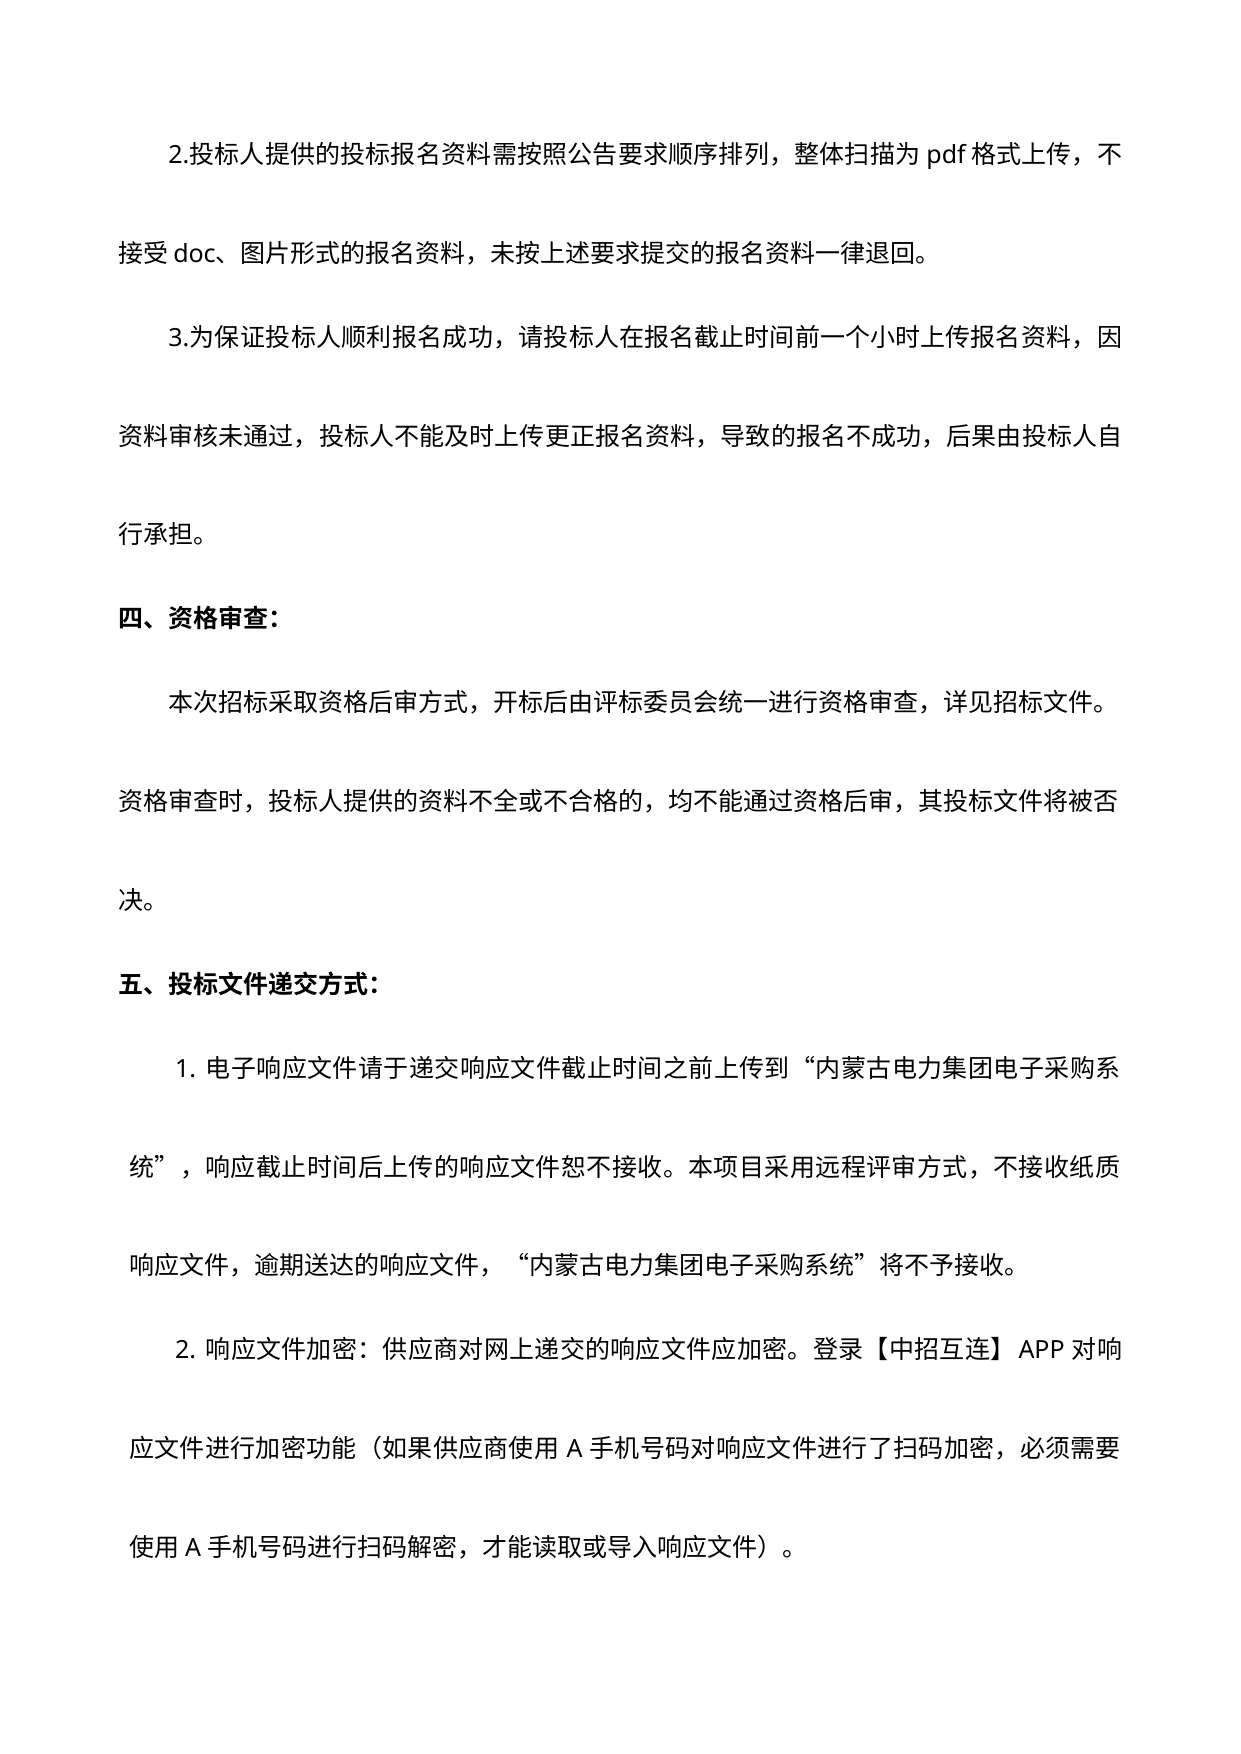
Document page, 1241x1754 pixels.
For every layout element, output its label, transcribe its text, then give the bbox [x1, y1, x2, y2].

text 本次招标采取资格后审方式，开标后由评标委员会统一进行资格审查，详见招标文件。资格审查时，投标人提供的资料不全或不合格的，均不能通过资格后审，其投标文件将被否决。 [118, 668, 1122, 931]
text 四、资格审查： [118, 584, 1122, 650]
text 2.投标人提供的投标报名资料需按照公告要求顺序排列，整体扫描为pdf格式上传，不接受doc、图片形式的报名资料，未按上述要求提交的报名资料一律退回。 [118, 120, 1122, 284]
text 五、投标文件递交方式： [118, 949, 1122, 1015]
text 3.为保证投标人顺利报名成功，请投标人在报名截止时间前一个小时上传报名资料，因资料审核未通过，投标人不能及时上传更正报名资料，导致的报名不成功，后果由投标人自行承担。 [118, 303, 1122, 566]
text 1. 电子响应文件请于递交响应文件截止时间之前上传到“内蒙古电力集团电子采购系统”，响应截止时间后上传的响应文件恕不接收。本项目采用远程评审方式，不接收纸质响应文件，逾期送达的响应文件，“内蒙古电力集团电子采购系统”将不予接收。 [129, 1033, 1122, 1297]
text 2. 响应文件加密：供应商对网上递交的响应文件应加密。登录【中招互连】APP 对响应文件进行加密功能（如果供应商使用 A 手机号码对响应文件进行了扫码加密，必须需要使用 A 手机号码进行扫码解密，才能读取或导入响应文件）。 [129, 1315, 1122, 1578]
